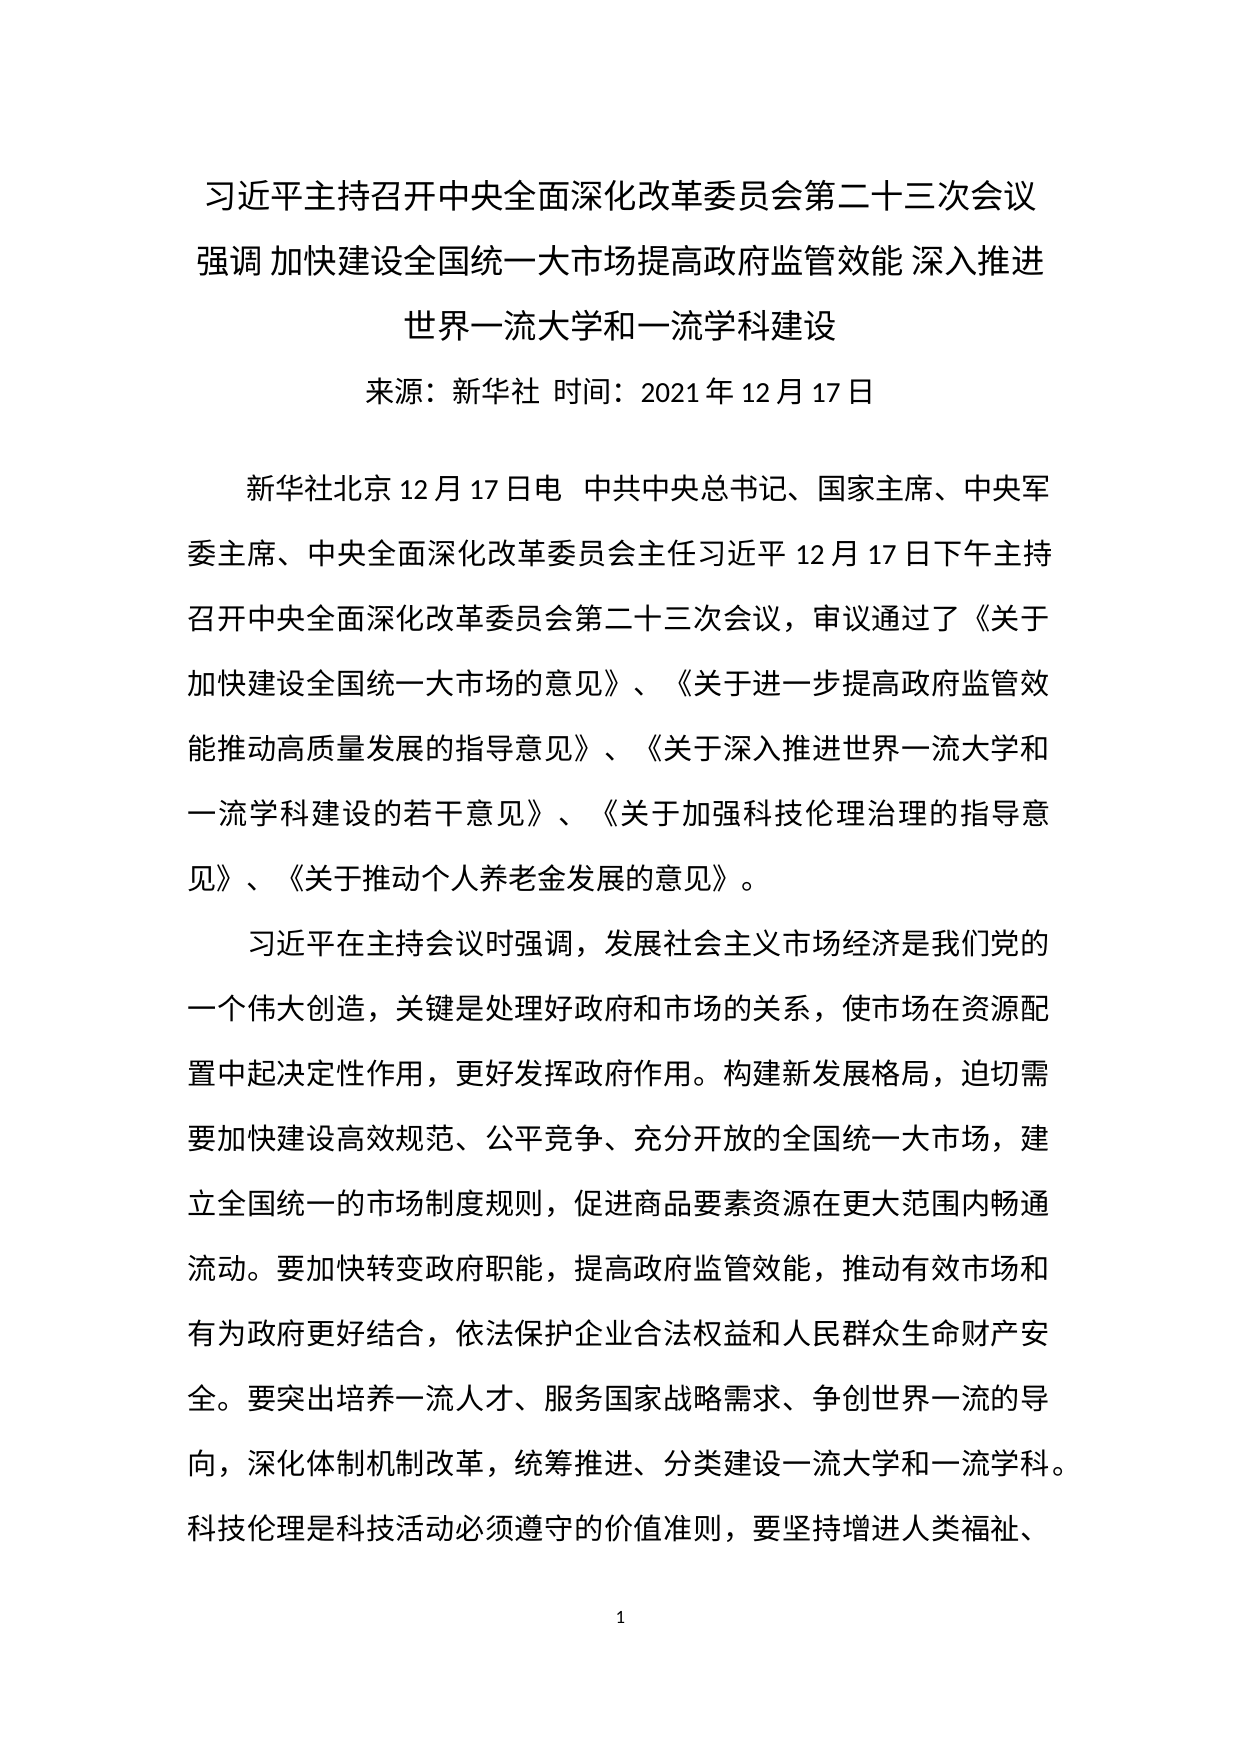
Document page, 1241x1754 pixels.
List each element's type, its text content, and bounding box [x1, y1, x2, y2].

text 习近平主持召开中央全面深化改革委员会第二十三次会议强调 加快建设全国统一大市场提高政府监管效能 深入推进世界一流大学和一流学科建设 [187, 162, 1053, 357]
text 来源：新华社 时间：2021年12月17日 [187, 357, 1053, 422]
text 新华社北京12月17日电 中共中央总书记、国家主席、中央军委主席、中央全面深化改革委员会主任习近平12月17日下午主持召开中央全面深化改革委员会第二十三次会议，审议通过了《关于加快建设全国统一大市场的意见》、《关于进一步提高政府监管效能推动高质量发展的指导意见》、《关于深入推进世界一流大学和一流学科建设的若干意见》、《关于加强科技伦理治理的指导意见》、《关于推动个人养老金发展的意见》。 [187, 454, 1053, 909]
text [187, 909, 1053, 1559]
